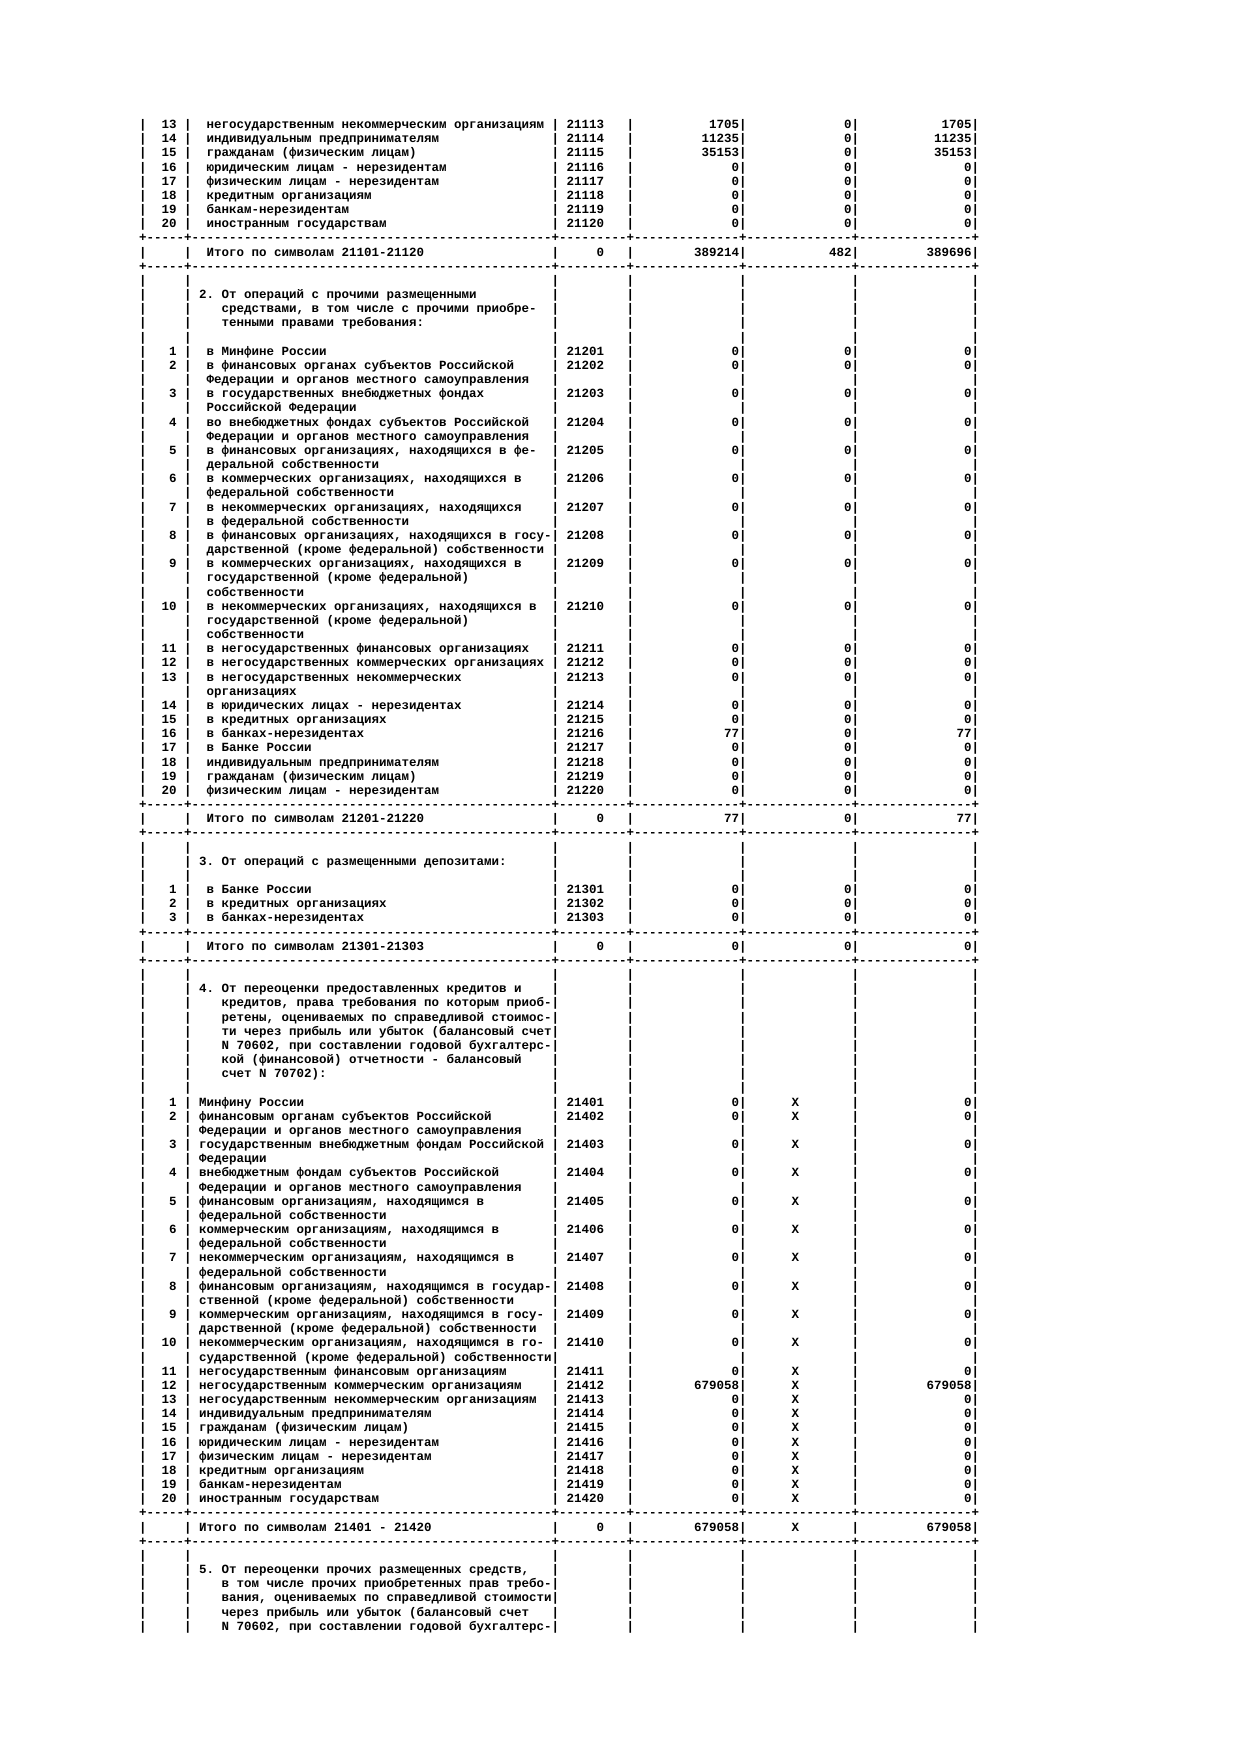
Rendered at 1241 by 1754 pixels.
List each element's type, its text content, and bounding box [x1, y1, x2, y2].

text | 13 | в негосударственных некоммерческих | 21213 | 0| 0| 0| [139, 671, 1101, 685]
text | 14 | индивидуальным предпринимателям | 21414 | 0| Х | 0| [139, 1407, 1101, 1421]
text | 2 | финансовым органам субъектов Российской | 21402 | 0| Х | 0| [139, 1110, 1101, 1124]
text | 17 | физическим лицам - нерезидентам | 21417 | 0| Х | 0| [139, 1450, 1101, 1464]
text | | N 70602, при составлении годовой бухгалтерс-| | | | | [139, 1039, 1101, 1053]
text | 13 | негосударственным некоммерческим организациям | 21113 | 1705| 0| 1705| [139, 118, 1101, 132]
text | | Федерации и органов местного самоуправления | | | | | [139, 1181, 1101, 1195]
text | | через прибыль или убыток (балансовый счет | | | | | [139, 1606, 1101, 1620]
text | | | | | | | [139, 841, 1101, 855]
text | | ретены, оцениваемых по справедливой стоимос-| | | | | [139, 1011, 1101, 1025]
text | 5 | финансовым организациям, находящимся в | 21405 | 0| Х | 0| [139, 1195, 1101, 1209]
text | 16 | в банках-нерезидентах | 21216 | 77| 0| 77| [139, 727, 1101, 741]
text | 11 | в негосударственных финансовых организациях | 21211 | 0| 0| 0| [139, 642, 1101, 656]
text | 19 | банкам-нерезидентам | 21119 | 0| 0| 0| [139, 203, 1101, 217]
text | 20 | иностранным государствам | 21420 | 0| Х | 0| [139, 1492, 1101, 1506]
text | 4 | во внебюджетных фондах субъектов Российской | 21204 | 0| 0| 0| [139, 416, 1101, 430]
text | 6 | коммерческим организациям, находящимся в | 21406 | 0| Х | 0| [139, 1223, 1101, 1237]
text | 20 | физическим лицам - нерезидентам | 21220 | 0| 0| 0| [139, 784, 1101, 798]
text | 16 | юридическим лицам - нерезидентам | 21116 | 0| 0| 0| [139, 161, 1101, 175]
text | 15 | гражданам (физическим лицам) | 21415 | 0| Х | 0| [139, 1421, 1101, 1436]
text | | собственности | | | | | [139, 586, 1101, 600]
text | | | | | | | [139, 869, 1101, 883]
text | | Итого по символам 21401 - 21420 | 0 | 679058| Х | 679058| [139, 1521, 1101, 1535]
text +-----+------------------------------------------------+---------+--------------+--------------+---------------+ [139, 798, 1101, 812]
text | | | | | | | [139, 1081, 1101, 1096]
text | | | | | | | [139, 331, 1101, 345]
text | 7 | некоммерческим организациям, находящимся в | 21407 | 0| Х | 0| [139, 1251, 1101, 1266]
text | | федеральной собственности | | | | | [139, 1209, 1101, 1223]
text | | 2. От операций с прочими размещенными | | | | | [139, 288, 1101, 302]
text | | дарственной (кроме федеральной) собственности | | | | | [139, 543, 1101, 557]
text | 8 | финансовым организациям, находящимся в государ-| 21408 | 0| Х | 0| [139, 1280, 1101, 1294]
text | 3 | в банках-нерезидентах | 21303 | 0| 0| 0| [139, 911, 1101, 926]
text +-----+------------------------------------------------+---------+--------------+--------------+---------------+ [139, 926, 1101, 940]
text | | | | | | | [139, 274, 1101, 288]
text | 1 | в Минфине России | 21201 | 0| 0| 0| [139, 345, 1101, 359]
text | 14 | в юридических лицах - нерезидентах | 21214 | 0| 0| 0| [139, 699, 1101, 713]
text | 17 | физическим лицам - нерезидентам | 21117 | 0| 0| 0| [139, 175, 1101, 189]
text +-----+------------------------------------------------+---------+--------------+--------------+---------------+ [139, 1535, 1101, 1549]
text | 2 | в финансовых органах субъектов Российской | 21202 | 0| 0| 0| [139, 359, 1101, 373]
text | | | | | | | [139, 968, 1101, 982]
text | 1 | в Банке России | 21301 | 0| 0| 0| [139, 883, 1101, 897]
text | 19 | банкам-нерезидентам | 21419 | 0| Х | 0| [139, 1478, 1101, 1492]
text | 18 | кредитным организациям | 21118 | 0| 0| 0| [139, 189, 1101, 203]
text | | Федерации | | | | | [139, 1152, 1101, 1166]
text | 15 | в кредитных организациях | 21215 | 0| 0| 0| [139, 713, 1101, 727]
text | | 3. От операций с размещенными депозитами: | | | | | [139, 855, 1101, 869]
text | | Федерации и органов местного самоуправления | | | | | [139, 430, 1101, 444]
text | 18 | индивидуальным предпринимателям | 21218 | 0| 0| 0| [139, 756, 1101, 770]
text | 11 | негосударственным финансовым организациям | 21411 | 0| Х | 0| [139, 1365, 1101, 1379]
text | 9 | коммерческим организациям, находящимся в госу- | 21409 | 0| Х | 0| [139, 1308, 1101, 1322]
text | 12 | в негосударственных коммерческих организациях | 21212 | 0| 0| 0| [139, 656, 1101, 671]
text | | государственной (кроме федеральной) | | | | | [139, 571, 1101, 586]
text | 12 | негосударственным коммерческим организациям | 21412 | 679058| Х | 679058| [139, 1379, 1101, 1393]
text | 8 | в финансовых организациях, находящихся в госу-| 21208 | 0| 0| 0| [139, 529, 1101, 543]
text | | федеральной собственности | | | | | [139, 486, 1101, 501]
text +-----+------------------------------------------------+---------+--------------+--------------+---------------+ [139, 826, 1101, 841]
text +-----+------------------------------------------------+---------+--------------+--------------+---------------+ [139, 954, 1101, 968]
text | | счет N 70702): | | | | | [139, 1067, 1101, 1081]
text | | сударственной (кроме федеральной) собственности| | | | | [139, 1351, 1101, 1365]
text | 17 | в Банке России | 21217 | 0| 0| 0| [139, 741, 1101, 756]
text | | федеральной собственности | | | | | [139, 1237, 1101, 1251]
text | 20 | иностранным государствам | 21120 | 0| 0| 0| [139, 217, 1101, 231]
text | 3 | государственным внебюджетным фондам Российской | 21403 | 0| Х | 0| [139, 1138, 1101, 1152]
text | | вания, оцениваемых по справедливой стоимости| | | | | [139, 1591, 1101, 1606]
text | | собственности | | | | | [139, 628, 1101, 642]
text | | кой (финансовой) отчетности - балансовый | | | | | [139, 1053, 1101, 1067]
text | | | | | | | [139, 1549, 1101, 1563]
text | 5 | в финансовых организациях, находящихся в фе- | 21205 | 0| 0| 0| [139, 444, 1101, 458]
text | | Федерации и органов местного самоуправления | | | | | [139, 373, 1101, 387]
text | | N 70602, при составлении годовой бухгалтерс-| | | | | [139, 1620, 1101, 1634]
text | 13 | негосударственным некоммерческим организациям | 21413 | 0| Х | 0| [139, 1393, 1101, 1407]
text | | деральной собственности | | | | | [139, 458, 1101, 472]
text | 15 | гражданам (физическим лицам) | 21115 | 35153| 0| 35153| [139, 146, 1101, 161]
text | 18 | кредитным организациям | 21418 | 0| Х | 0| [139, 1464, 1101, 1478]
text | | ственной (кроме федеральной) собственности | | | | | [139, 1294, 1101, 1308]
text | | кредитов, права требования по которым приоб-| | | | | [139, 996, 1101, 1011]
text | | в том числе прочих приобретенных прав требо-| | | | | [139, 1577, 1101, 1591]
text | | дарственной (кроме федеральной) собственности | | | | | [139, 1322, 1101, 1336]
text | 4 | внебюджетным фондам субъектов Российской | 21404 | 0| Х | 0| [139, 1166, 1101, 1181]
text | 10 | в некоммерческих организациях, находящихся в | 21210 | 0| 0| 0| [139, 600, 1101, 614]
text | | Российской Федерации | | | | | [139, 401, 1101, 416]
text | | 5. От переоценки прочих размещенных средств, | | | | | [139, 1563, 1101, 1577]
text | 2 | в кредитных организациях | 21302 | 0| 0| 0| [139, 897, 1101, 911]
text | 16 | юридическим лицам - нерезидентам | 21416 | 0| Х | 0| [139, 1436, 1101, 1450]
text +-----+------------------------------------------------+---------+--------------+--------------+---------------+ [139, 231, 1101, 246]
text | 14 | индивидуальным предпринимателям | 21114 | 11235| 0| 11235| [139, 132, 1101, 146]
text | 1 | Минфину России | 21401 | 0| Х | 0| [139, 1096, 1101, 1110]
text | | организациях | | | | | [139, 685, 1101, 699]
text | | ти через прибыль или убыток (балансовый счет| | | | | [139, 1025, 1101, 1039]
text | 7 | в некоммерческих организациях, находящихся | 21207 | 0| 0| 0| [139, 501, 1101, 515]
text | | средствами, в том числе с прочими приобре- | | | | | [139, 302, 1101, 316]
text | | тенными правами требования: | | | | | [139, 316, 1101, 331]
text | | в федеральной собственности | | | | | [139, 515, 1101, 529]
text | | федеральной собственности | | | | | [139, 1266, 1101, 1280]
text | 6 | в коммерческих организациях, находящихся в | 21206 | 0| 0| 0| [139, 472, 1101, 486]
text | | Итого по символам 21201-21220 | 0 | 77| 0| 77| [139, 812, 1101, 826]
text | | Федерации и органов местного самоуправления | | | | | [139, 1124, 1101, 1138]
text | 3 | в государственных внебюджетных фондах | 21203 | 0| 0| 0| [139, 387, 1101, 401]
text | | Итого по символам 21301-21303 | 0 | 0| 0| 0| [139, 940, 1101, 954]
text +-----+------------------------------------------------+---------+--------------+--------------+---------------+ [139, 260, 1101, 274]
text | 10 | некоммерческим организациям, находящимся в го- | 21410 | 0| Х | 0| [139, 1336, 1101, 1351]
text | | Итого по символам 21101-21120 | 0 | 389214| 482| 389696| [139, 246, 1101, 260]
text | | государственной (кроме федеральной) | | | | | [139, 614, 1101, 628]
text | 19 | гражданам (физическим лицам) | 21219 | 0| 0| 0| [139, 770, 1101, 784]
text +-----+------------------------------------------------+---------+--------------+--------------+---------------+ [139, 1506, 1101, 1521]
text | 9 | в коммерческих организациях, находящихся в | 21209 | 0| 0| 0| [139, 557, 1101, 571]
text | | 4. От переоценки предоставленных кредитов и | | | | | [139, 982, 1101, 996]
